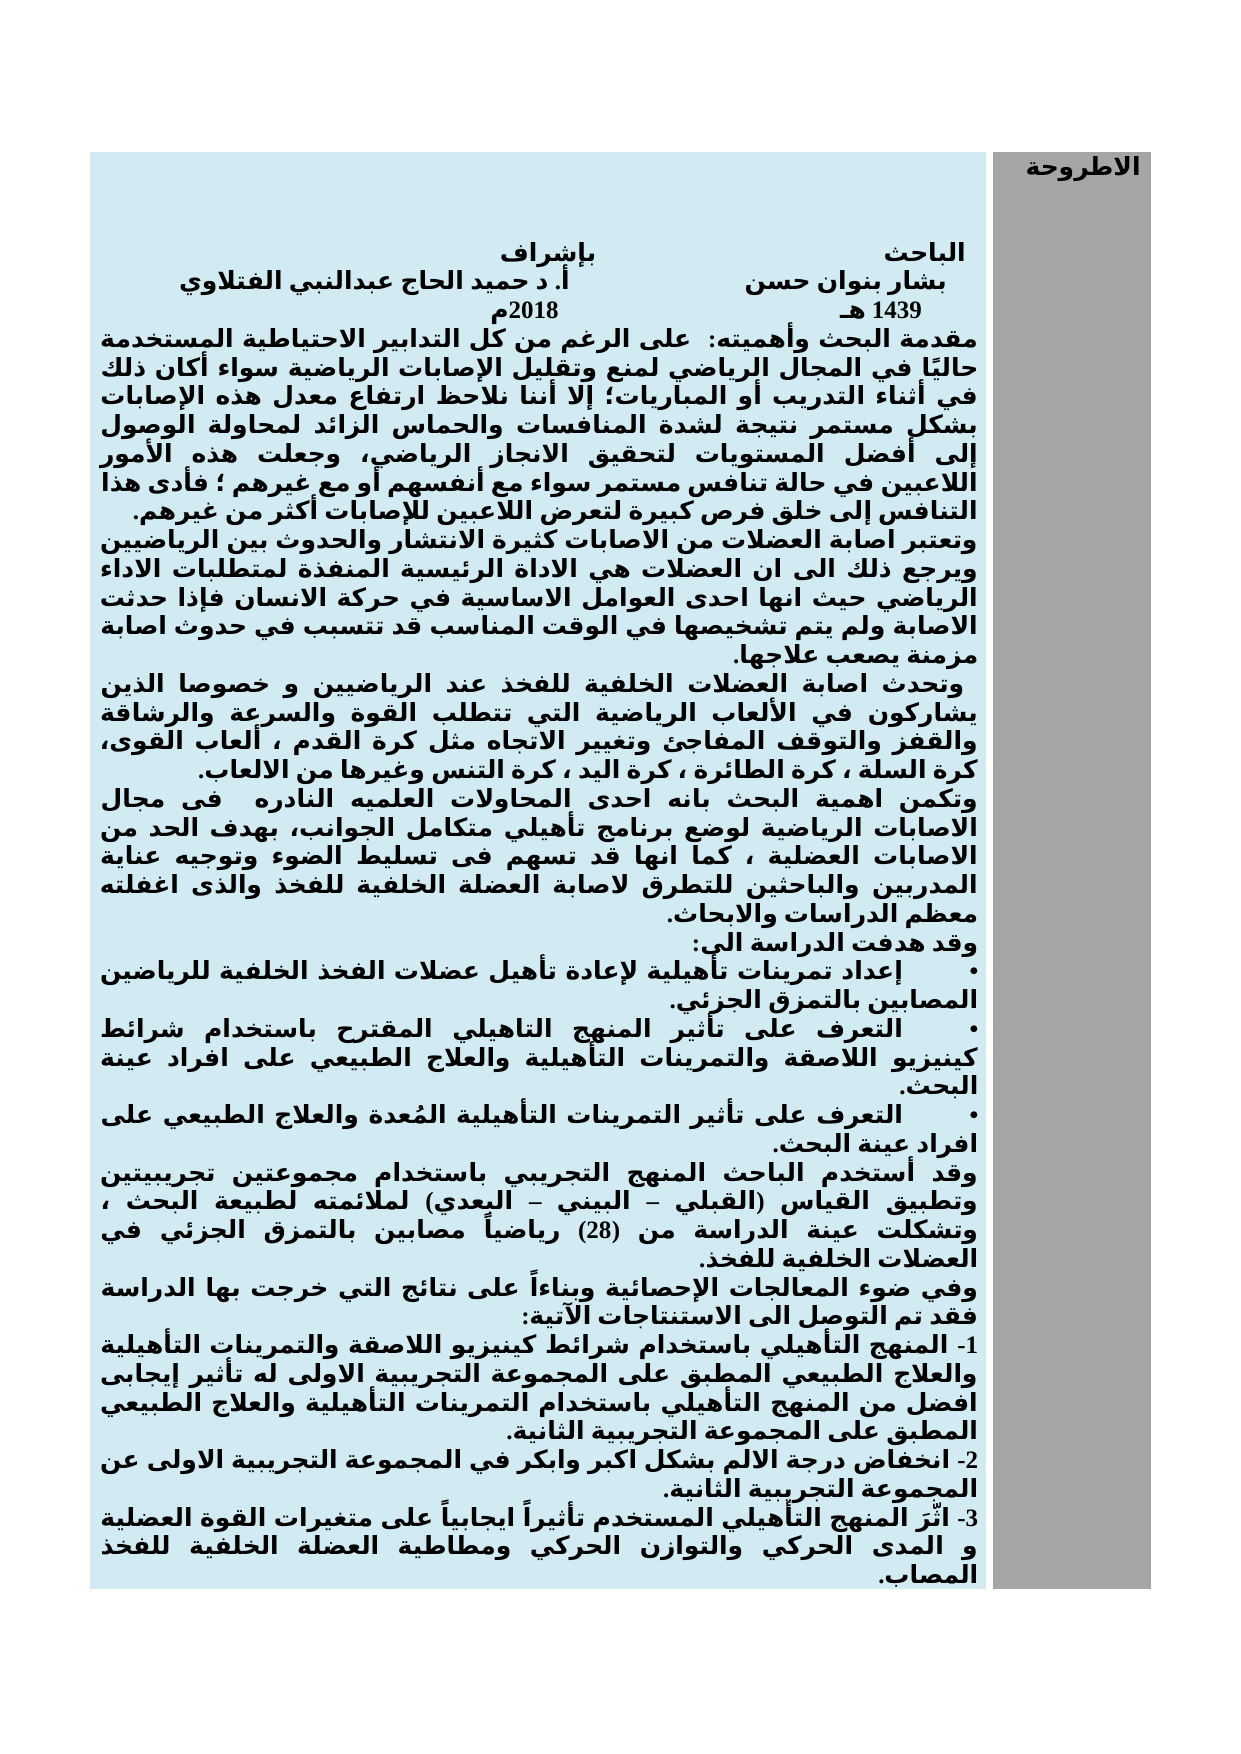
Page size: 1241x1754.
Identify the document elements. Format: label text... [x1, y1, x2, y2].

table_cell ملخص الاطروحة [993, 152, 1151, 1589]
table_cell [90, 152, 986, 1589]
